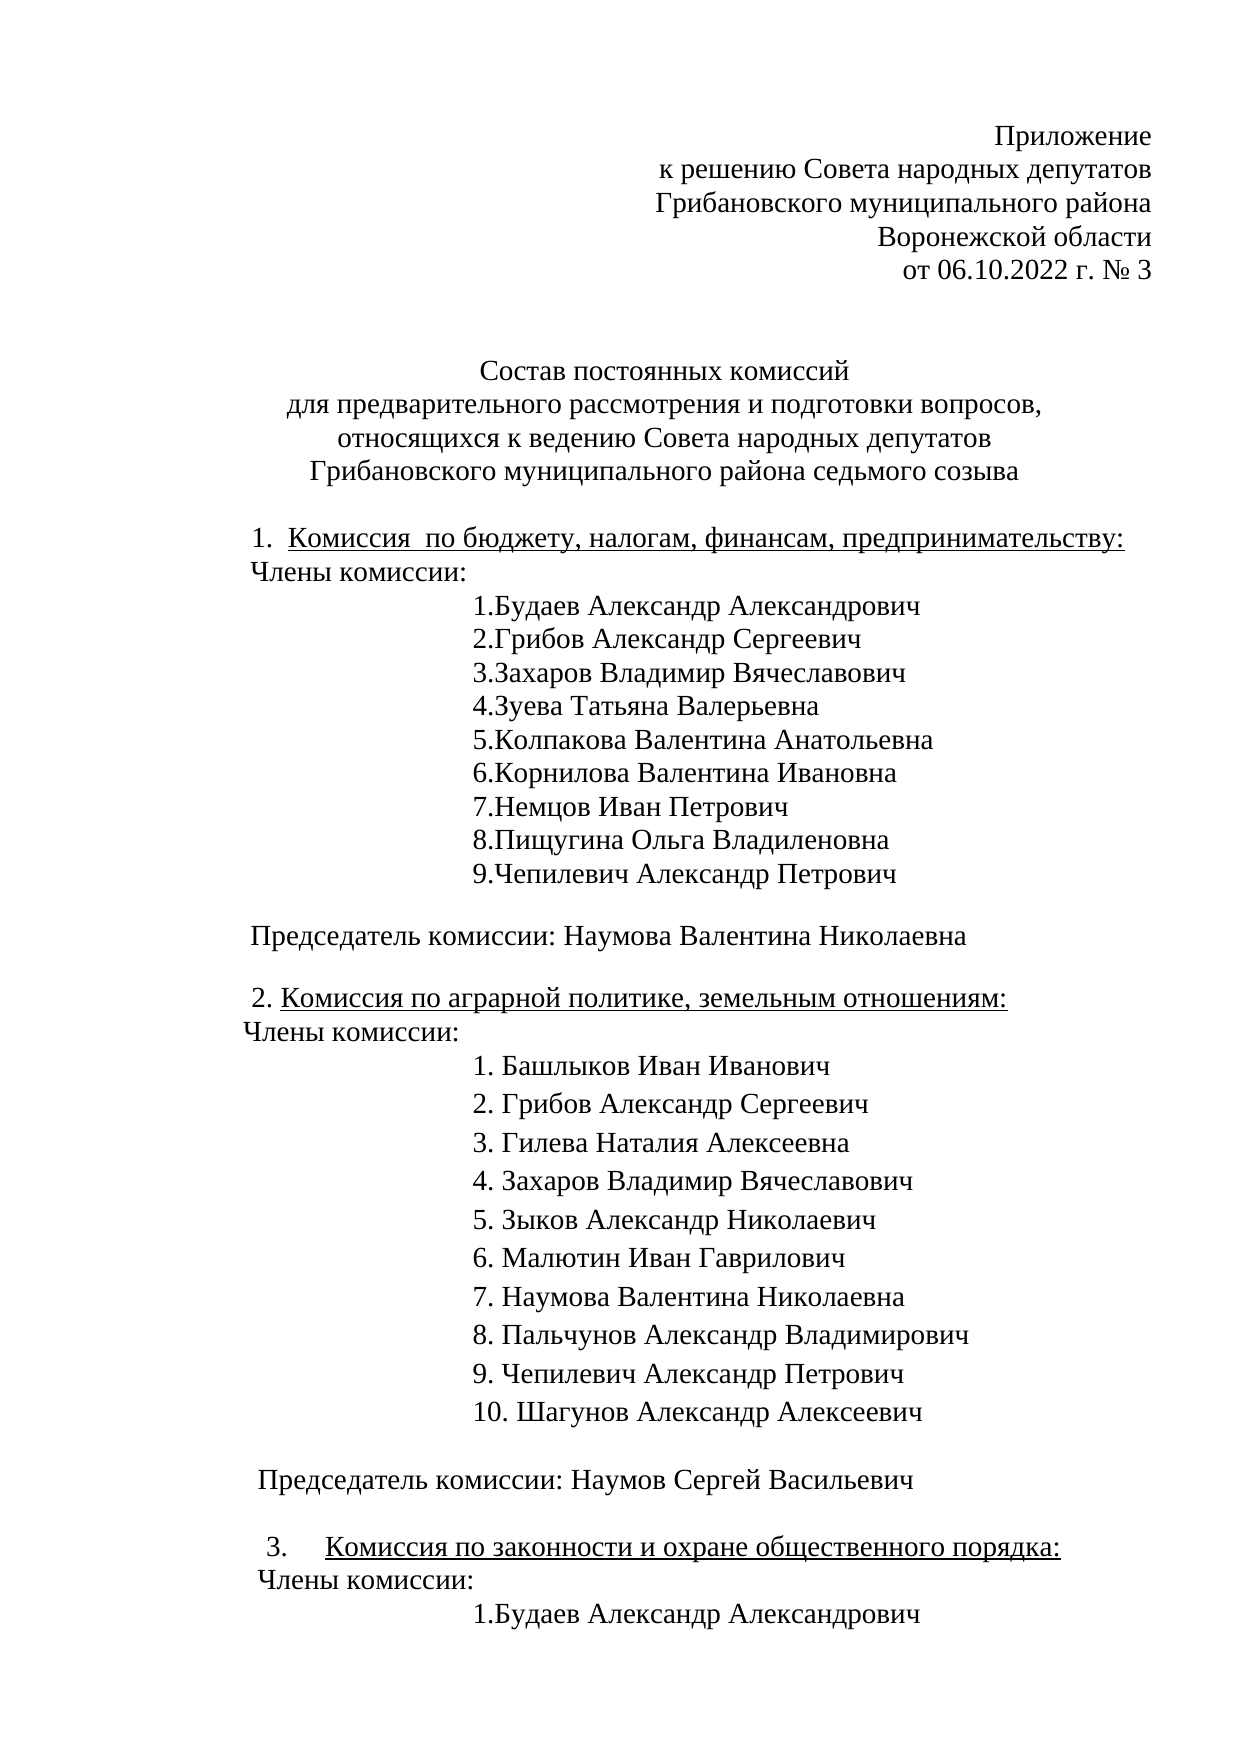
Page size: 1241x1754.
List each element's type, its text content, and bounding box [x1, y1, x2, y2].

text Грибановского муниципального района седьмого созыва [177, 453, 1152, 487]
list Комиссия по аграрной политике, земельным отношениям: [251, 981, 1152, 1014]
text Воронежской области [177, 219, 1152, 252]
text 10. Шагунов Александр Алексеевич [472, 1394, 1152, 1428]
list Комиссия по законности и охране общественного порядка: [266, 1529, 1152, 1562]
text 9.Чепилевич Александр Петрович [472, 856, 1152, 889]
text Члены комиссии: [177, 1562, 1152, 1596]
text 1.Будаев Александр Александрович [472, 1596, 1152, 1629]
text 4. Захаров Владимир Вячеславович [472, 1163, 1152, 1197]
text 1. Башлыков Иван Иванович [472, 1048, 1152, 1081]
text 6. Малютин Иван Гаврилович [472, 1240, 1152, 1274]
text к решению Совета народных депутатов [177, 152, 1152, 185]
text 1.Будаев Александр Александрович [472, 588, 1152, 621]
text 7. Наумова Валентина Николаевна [472, 1279, 1152, 1312]
list Комиссия по бюджету, налогам, финансам, предпринимательству: [251, 521, 1152, 554]
text 3. Гилева Наталия Алексеевна [472, 1125, 1152, 1158]
text от 06.10.2022 г. № 3 [177, 252, 1152, 286]
text 2. Грибов Александр Сергеевич [472, 1086, 1152, 1120]
text 5. Зыков Александр Николаевич [472, 1202, 1152, 1235]
text Приложение [177, 118, 1152, 152]
text 8.Пищугина Ольга Владиленовна [472, 822, 1152, 856]
text Председатель комиссии: Наумова Валентина Николаевна [177, 918, 1152, 952]
text Грибановского муниципального района [177, 185, 1152, 219]
text 8. Пальчунов Александр Владимирович [472, 1317, 1152, 1351]
text 9. Чепилевич Александр Петрович [472, 1356, 1152, 1389]
text Состав постоянных комиссий [177, 353, 1152, 386]
text Члены комиссии: [177, 1014, 1152, 1048]
text 2.Грибов Александр Сергеевич [472, 621, 1152, 655]
text 3.Захаров Владимир Вячеславович [472, 655, 1152, 688]
text 5.Колпакова Валентина Анатольевна [472, 722, 1152, 755]
text Члены комиссии: [177, 554, 1152, 588]
text 4.Зуева Татьяна Валерьевна [472, 688, 1152, 722]
text относящихся к ведению Совета народных депутатов [177, 420, 1152, 453]
text 7.Немцов Иван Петрович [472, 789, 1152, 822]
text 6.Корнилова Валентина Ивановна [472, 755, 1152, 789]
text Председатель комиссии: Наумов Сергей Васильевич [177, 1462, 1152, 1495]
text для предварительного рассмотрения и подготовки вопросов, [177, 386, 1152, 420]
